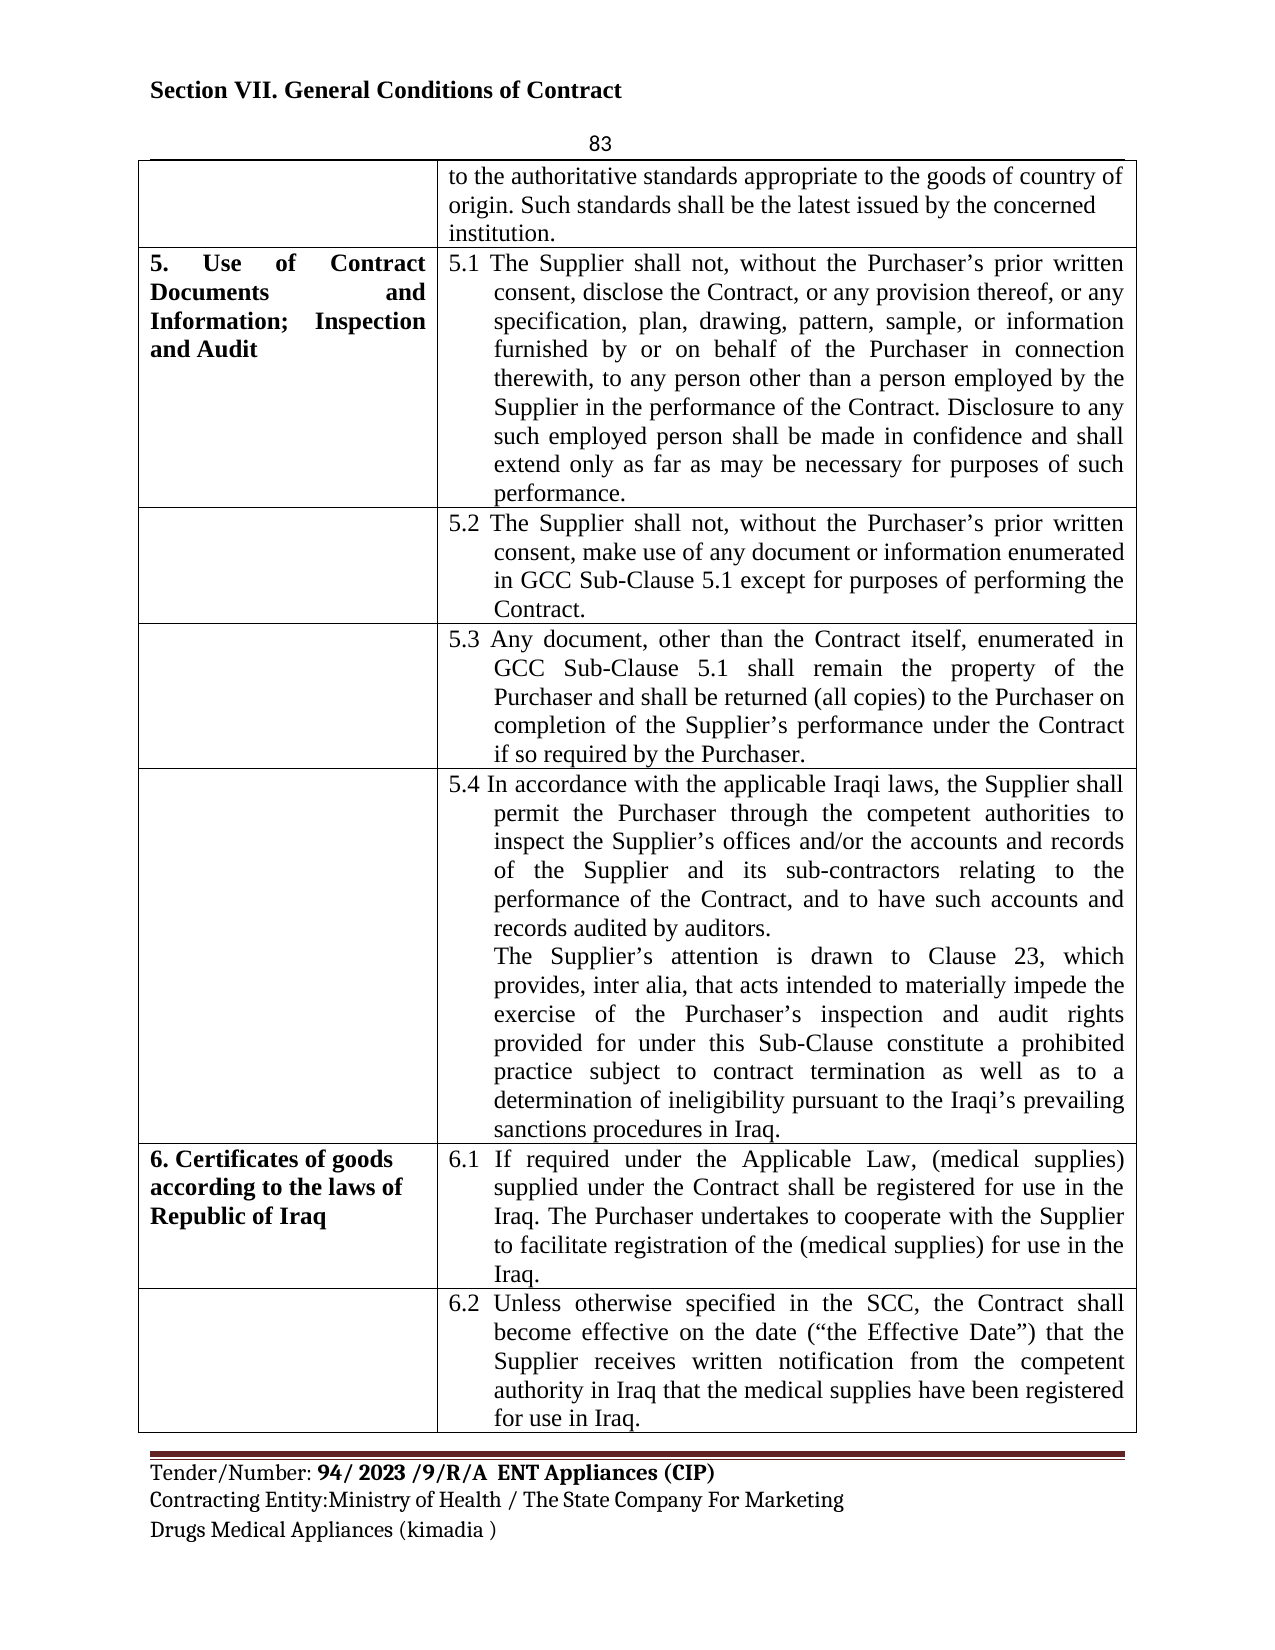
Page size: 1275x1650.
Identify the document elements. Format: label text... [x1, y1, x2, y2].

table_cell [139, 769, 437, 1143]
table_cell [139, 624, 437, 768]
table_header to the authoritative standards appropriate to the goods of country of origin. Such standards shall be the latest issued by the concerned institution. [438, 161, 1136, 247]
table_cell 5.3 Any document, other than the Contract itself, enumerated in GCC Sub-Clause 5.1 shall remain the property of the Purchaser and shall be returned (all copies) to the Purchaser on completion of the Supplier’s performance under the Contract if so required by the Purchaser. [438, 624, 1136, 768]
table_cell 5. Use of Contract Documents and Information; Inspection and Audit [139, 248, 437, 507]
table_cell [139, 508, 437, 623]
table_cell [139, 1289, 437, 1432]
table_cell 5.1 The Supplier shall not, without the Purchaser’s prior written consent, disclose the Contract, or any provision thereof, or any specification, plan, drawing, pattern, sample, or information furnished by or on behalf of the Purchaser in connection therewith, to any person other than a person employed by the Supplier in the performance of the Contract. Disclosure to any such employed person shall be made in confidence and shall extend only as far as may be necessary for purposes of such performance. [438, 248, 1136, 507]
table_header [139, 161, 437, 247]
table_cell 5.4 In accordance with the applicable Iraqi laws, the Supplier shall permit the Purchaser through the competent authorities to inspect the Supplier’s offices and/or the accounts and records of the Supplier and its sub-contractors relating to the performance of the Contract, and to have such accounts and records audited by auditors. The Supplier’s attention is drawn to Clause 23, which provides, inter alia, that acts intended to materially impede the exercise of the Purchaser’s inspection and audit rights provided for under this Sub-Clause constitute a prohibited practice subject to contract termination as well as to a determination of ineligibility pursuant to the Iraqi’s prevailing sanctions procedures in Iraq. [438, 769, 1136, 1143]
table_cell 5.2 The Supplier shall not, without the Purchaser’s prior written consent, make use of any document or information enumerated in GCC Sub-Clause 5.1 except for purposes of performing the Contract. [438, 508, 1136, 623]
table_cell 6.2 Unless otherwise specified in the SCC, the Contract shall become effective on the date (“the Effective Date”) that the Supplier receives written notification from the competent authority in Iraq that the medical supplies have been registered for use in Iraq. [438, 1289, 1136, 1432]
table_cell 6. Certificates of goods according to the laws of Republic of Iraq [139, 1144, 437, 1287]
table_cell 6.1 If required under the Applicable Law, (medical supplies) supplied under the Contract shall be registered for use in the Iraq. The Purchaser undertakes to cooperate with the Supplier to facilitate registration of the (medical supplies) for use in the Iraq. [438, 1144, 1136, 1287]
